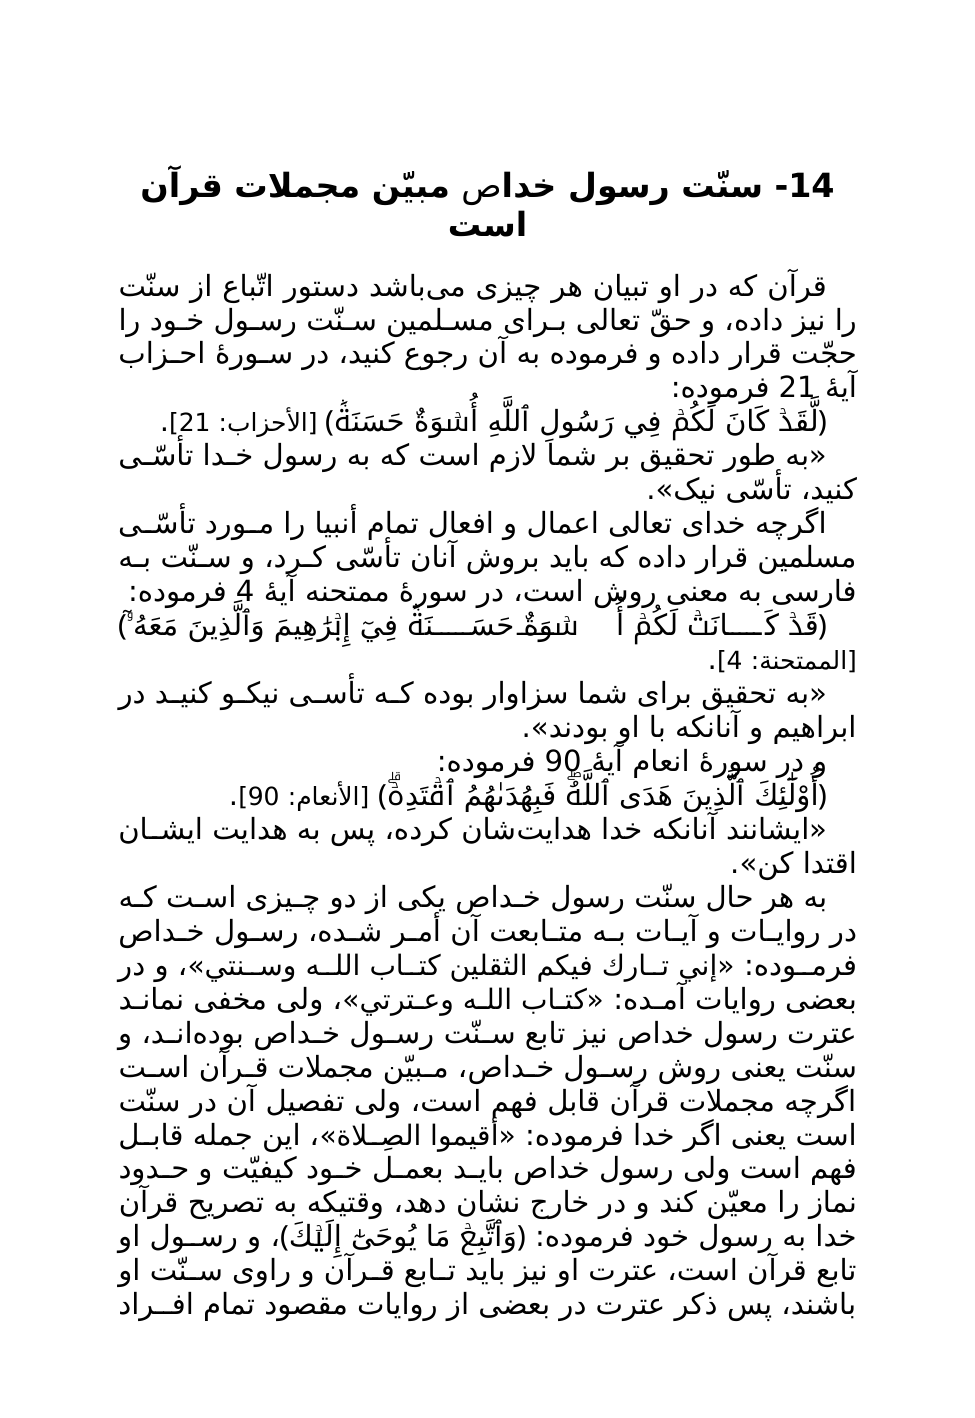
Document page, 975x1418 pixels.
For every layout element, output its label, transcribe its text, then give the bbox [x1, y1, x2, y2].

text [118, 880, 857, 1322]
text ﴿قَدۡ كَانَتۡ لَكُمۡ أُسۡوَةٌ حَسَنَةٞ فِيٓ إِبۡرَٰهِيمَ وَٱلَّذِينَ مَعَهُۥٓ﴾ [الممتحنة: 4]. [118, 608, 857, 676]
text قرآن که در او تبیان هر چیزی می‌باشد دستور اتّباع از سنّت را نیز داده، و حقّ تعالی برای مسلمین سنّت رسول خود را حجّت قرار داده و فرموده به آن رجوع کنید، در سورۀ احزاب آیۀ 21 فرموده: [118, 269, 857, 405]
text و در سورۀ انعام آیۀ 90 فرموده: [118, 744, 857, 778]
text 14- سنّت رسول خداص مبیّن مجملات قرآن است [118, 166, 857, 244]
text ﴿لَّقَدۡ كَانَ لَكُمۡ فِي رَسُولِ ٱللَّهِ أُسۡوَةٌ حَسَنَةٞ﴾ [الأحزاب: 21]. [118, 405, 857, 439]
text «ایشانند آنانکه خدا هدایت‌شان کرده، پس به هدایت ایشان اقتدا کن». [118, 812, 857, 880]
text ﴿أُوْلَٰٓئِكَ ٱلَّذِينَ هَدَى ٱللَّهُۖ فَبِهُدَىٰهُمُ ٱقۡتَدِهۡۗ﴾ [الأنعام: 90]. [118, 778, 857, 812]
text «به تحقیق برای شما سزاوار بوده که تأسی نیکو کنید در ابراهیم و آنانکه با او بودند». [118, 676, 857, 744]
text اگرچه خدای تعالی اعمال و افعال تمام أنبیا را مورد تأسّی مسلمین قرار داده که باید بروش آنان تأسّی کرد، و سنّت به فارسی به معنی روش است، در سورۀ ممتحنه آیۀ 4 فرموده: [118, 507, 857, 608]
text «به طور تحقیق بر شما لازم است که به رسول خدا تأسّی کنید، تأسّی نیک». [118, 439, 857, 507]
